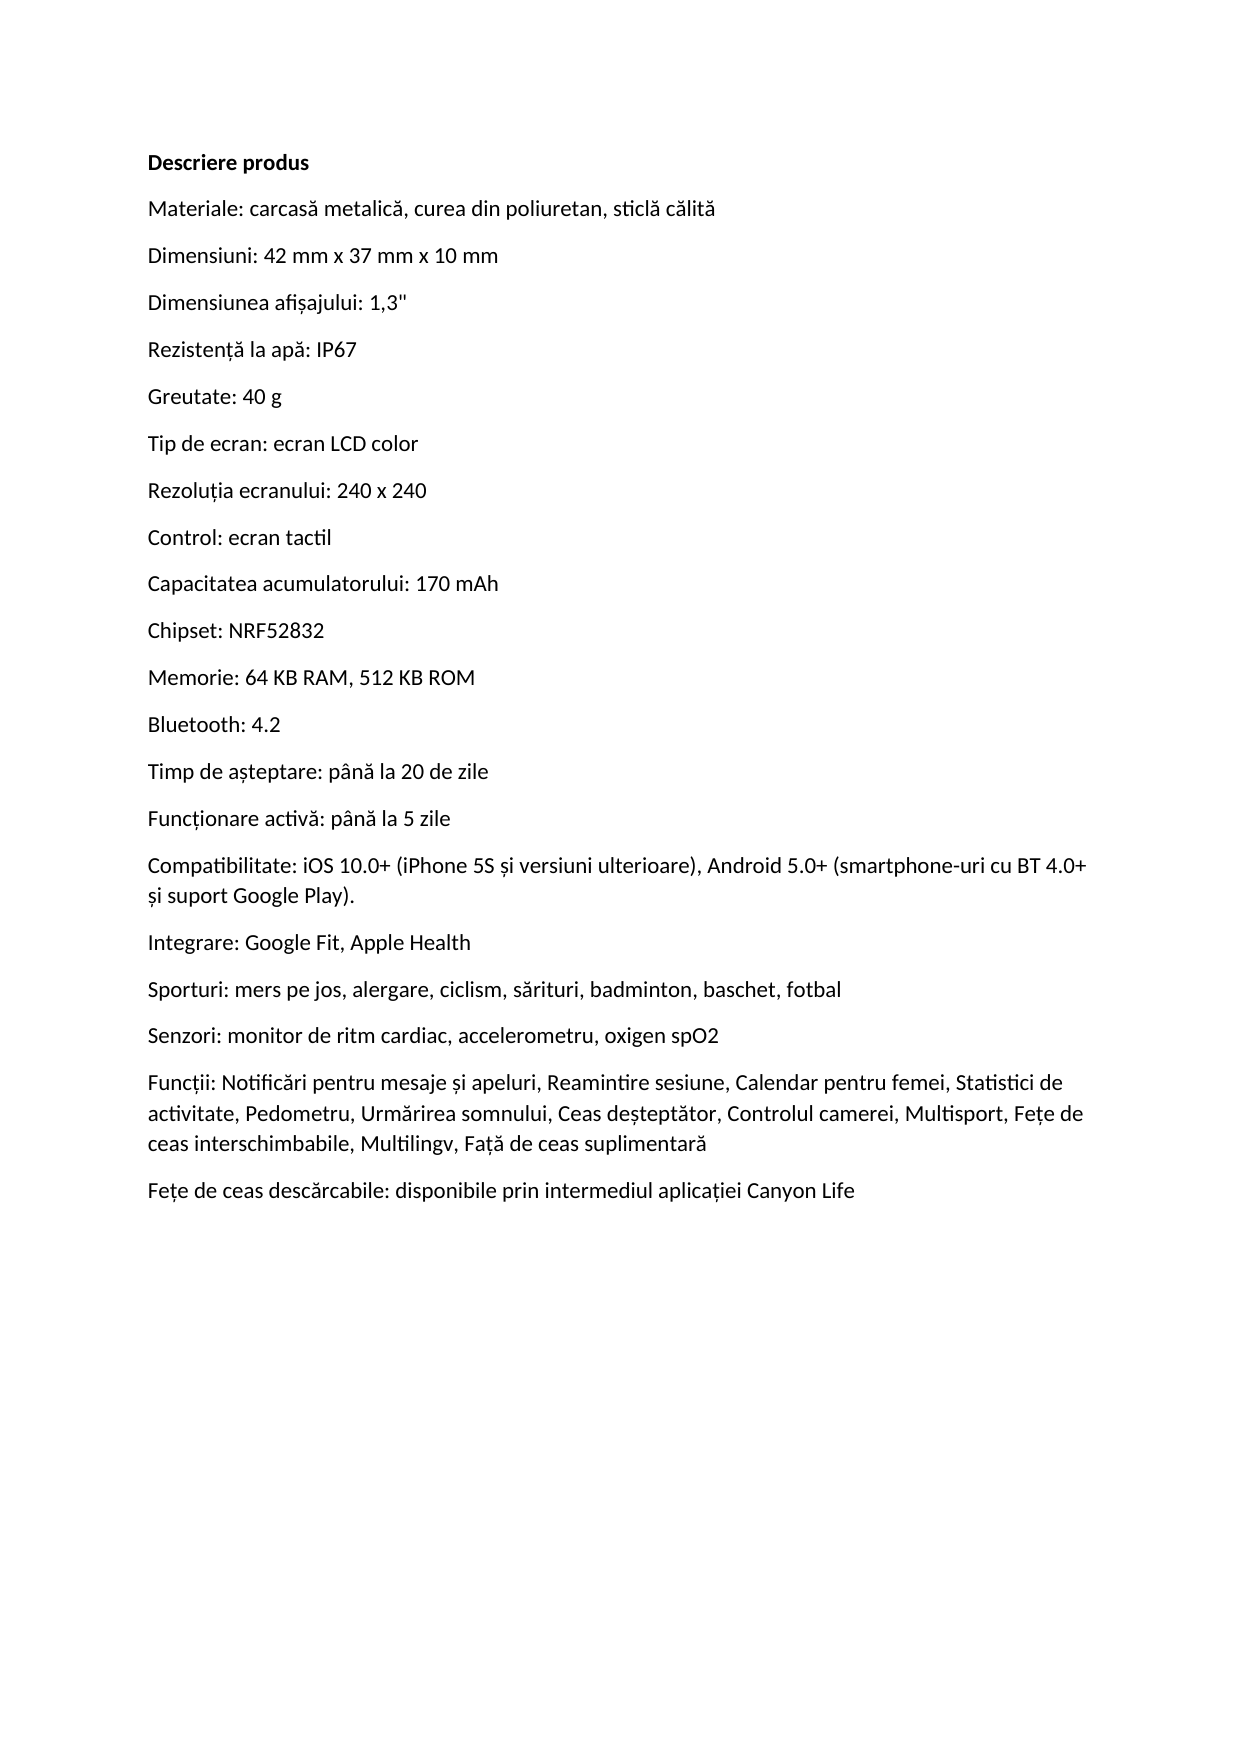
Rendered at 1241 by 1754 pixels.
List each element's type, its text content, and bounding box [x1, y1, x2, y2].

text Chipset: NRF52832 [148, 616, 1093, 644]
text Integrare: Google Fit, Apple Health [148, 928, 1093, 956]
text Control: ecran tactil [148, 523, 1093, 551]
text Greutate: 40 g [148, 382, 1093, 410]
text Fețe de ceas descărcabile: disponibile prin intermediul aplicației Canyon Life [148, 1176, 1093, 1204]
text Materiale: carcasă metalică, curea din poliuretan, sticlă călită [148, 194, 1093, 222]
text Sporturi: mers pe jos, alergare, ciclism, sărituri, badminton, baschet, fotbal [148, 975, 1093, 1003]
text Descriere produs [148, 148, 1093, 176]
text Funcționare activă: până la 5 zile [148, 804, 1093, 832]
text Rezoluția ecranului: 240 x 240 [148, 476, 1093, 504]
text Rezistență la apă: IP67 [148, 335, 1093, 363]
text Tip de ecran: ecran LCD color [148, 429, 1093, 457]
text Capacitatea acumulatorului: 170 mAh [148, 569, 1093, 597]
text Funcții: Notificări pentru mesaje și apeluri, Reamintire sesiune, Calendar pentru femei, Statistici de activitate, Pedometru, Urmărirea somnului, Ceas deșteptător, Controlul camerei, Multisport, Fețe de ceas interschimbabile, Multilingv, Față de ceas suplimentară [148, 1068, 1093, 1157]
text Dimensiunea afișajului: 1,3" [148, 288, 1093, 316]
text Bluetooth: 4.2 [148, 710, 1093, 738]
text Timp de așteptare: până la 20 de zile [148, 757, 1093, 785]
text Senzori: monitor de ritm cardiac, accelerometru, oxigen spO2 [148, 1022, 1093, 1049]
text Dimensiuni: 42 mm x 37 mm x 10 mm [148, 241, 1093, 269]
text Compatibilitate: iOS 10.0+ (iPhone 5S și versiuni ulterioare), Android 5.0+ (smartphone-uri cu BT 4.0+ și suport Google Play). [148, 851, 1093, 909]
text Memorie: 64 KB RAM, 512 KB ROM [148, 663, 1093, 691]
